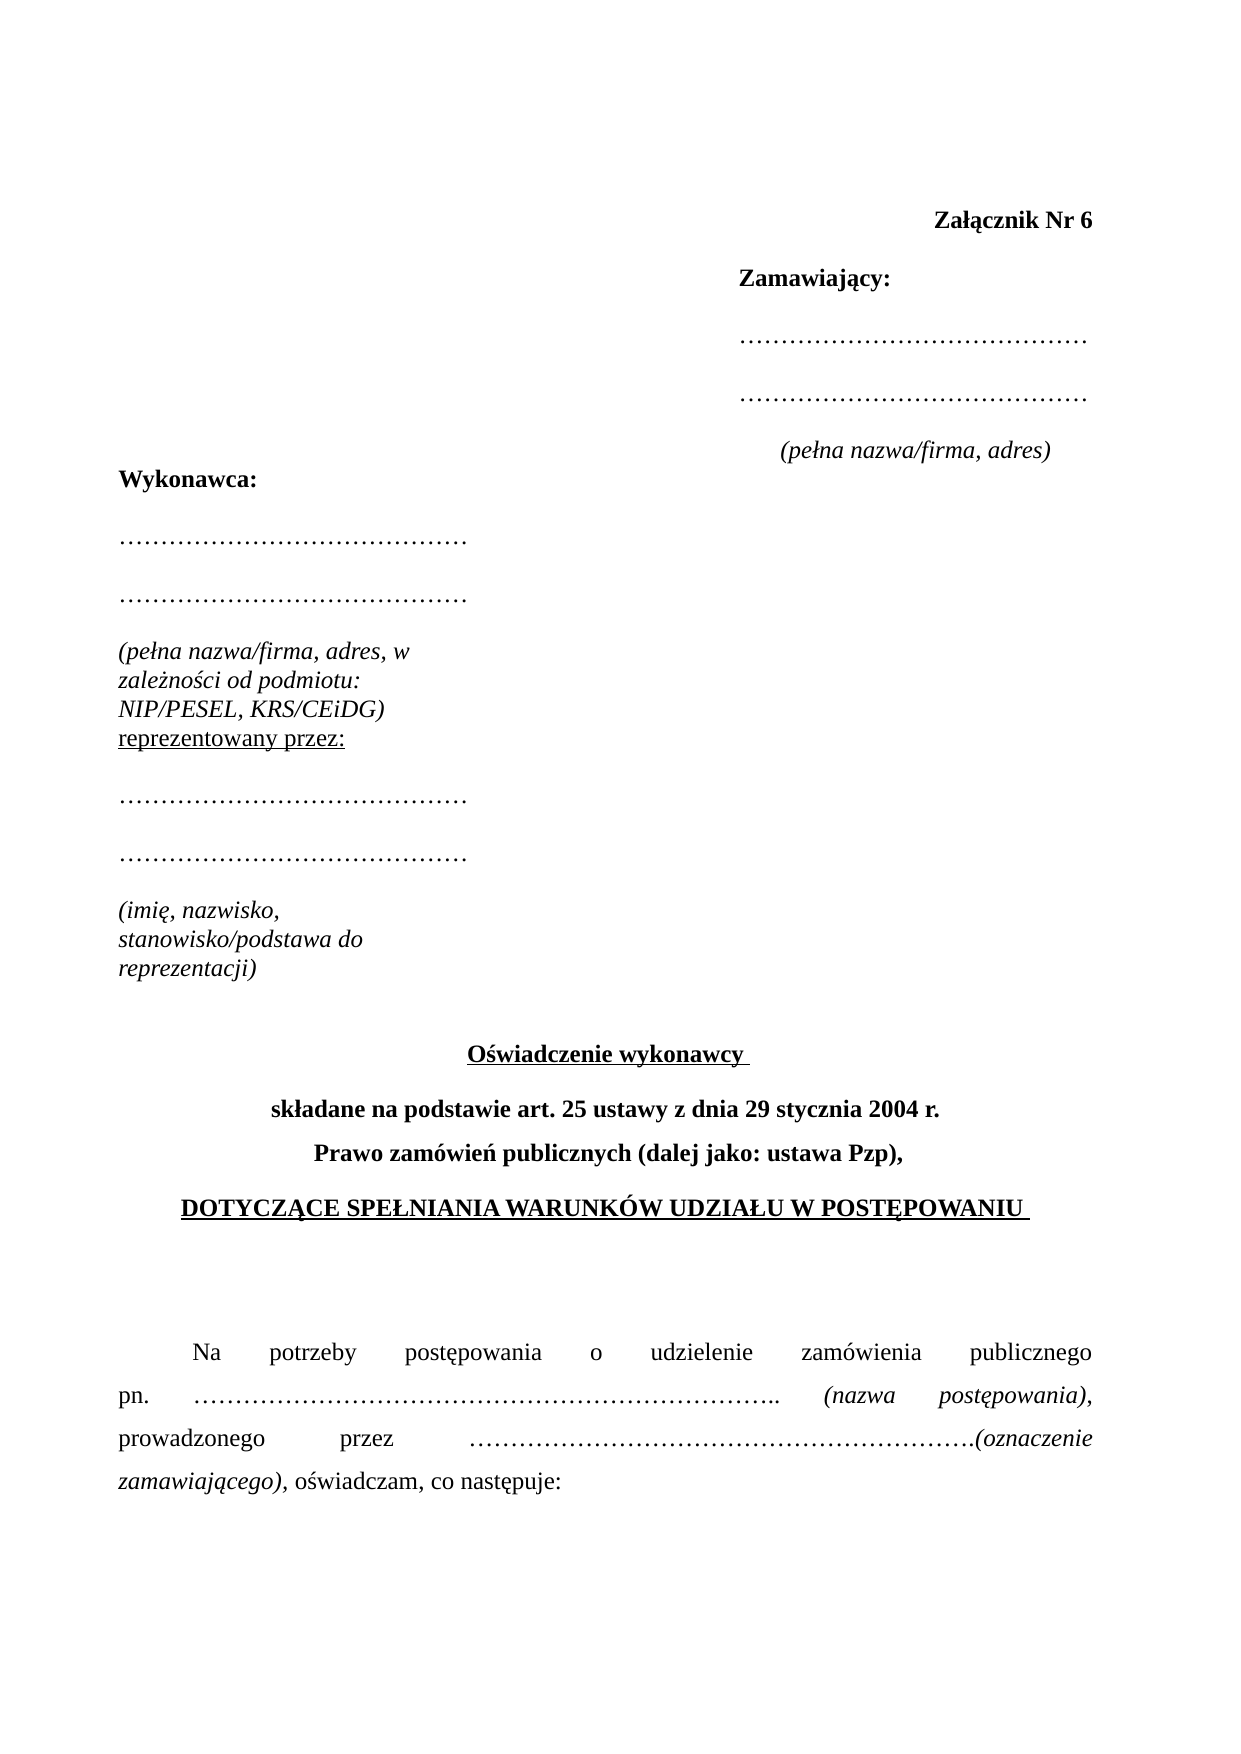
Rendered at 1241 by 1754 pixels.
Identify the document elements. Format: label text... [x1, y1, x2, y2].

text Załącznik Nr 6 [118, 205, 1093, 234]
text (pełna nazwa/firma, adres) [738, 435, 1093, 464]
text DOTYCZĄCE SPEŁNIANIA WARUNKÓW UDZIAŁU W POSTĘPOWANIU [118, 1193, 1093, 1265]
text Wykonawca: [118, 464, 1093, 493]
text Oświadczenie wykonawcy [118, 1039, 1093, 1068]
text (pełna nazwa/firma, adres, w zależności od podmiotu: NIP/PESEL, KRS/CEiDG) [118, 636, 472, 723]
text ………………………………………………………………………… [118, 521, 472, 608]
text ………………………………………………………………………… [118, 780, 472, 866]
text Na potrzeby postępowania o udzielenie zamówienia publicznego pn. …………………………………………………………….. (nazwa postępowania), prowadzonego przez …………………………………………………….(oznaczenie zamawiającego), oświadczam, co następuje: [118, 1337, 1093, 1495]
text reprezentowany przez: [118, 723, 1093, 751]
text składane na podstawie art. 25 ustawy z dnia 29 stycznia 2004 r. [118, 1094, 1093, 1123]
text (imię, nazwisko, stanowisko/podstawa do reprezentacji) [118, 895, 472, 981]
text Zamawiający: [664, 263, 1093, 291]
text Prawo zamówień publicznych (dalej jako: ustawa Pzp), [118, 1138, 1093, 1166]
text ………………………………………………………………………… [738, 320, 1093, 406]
